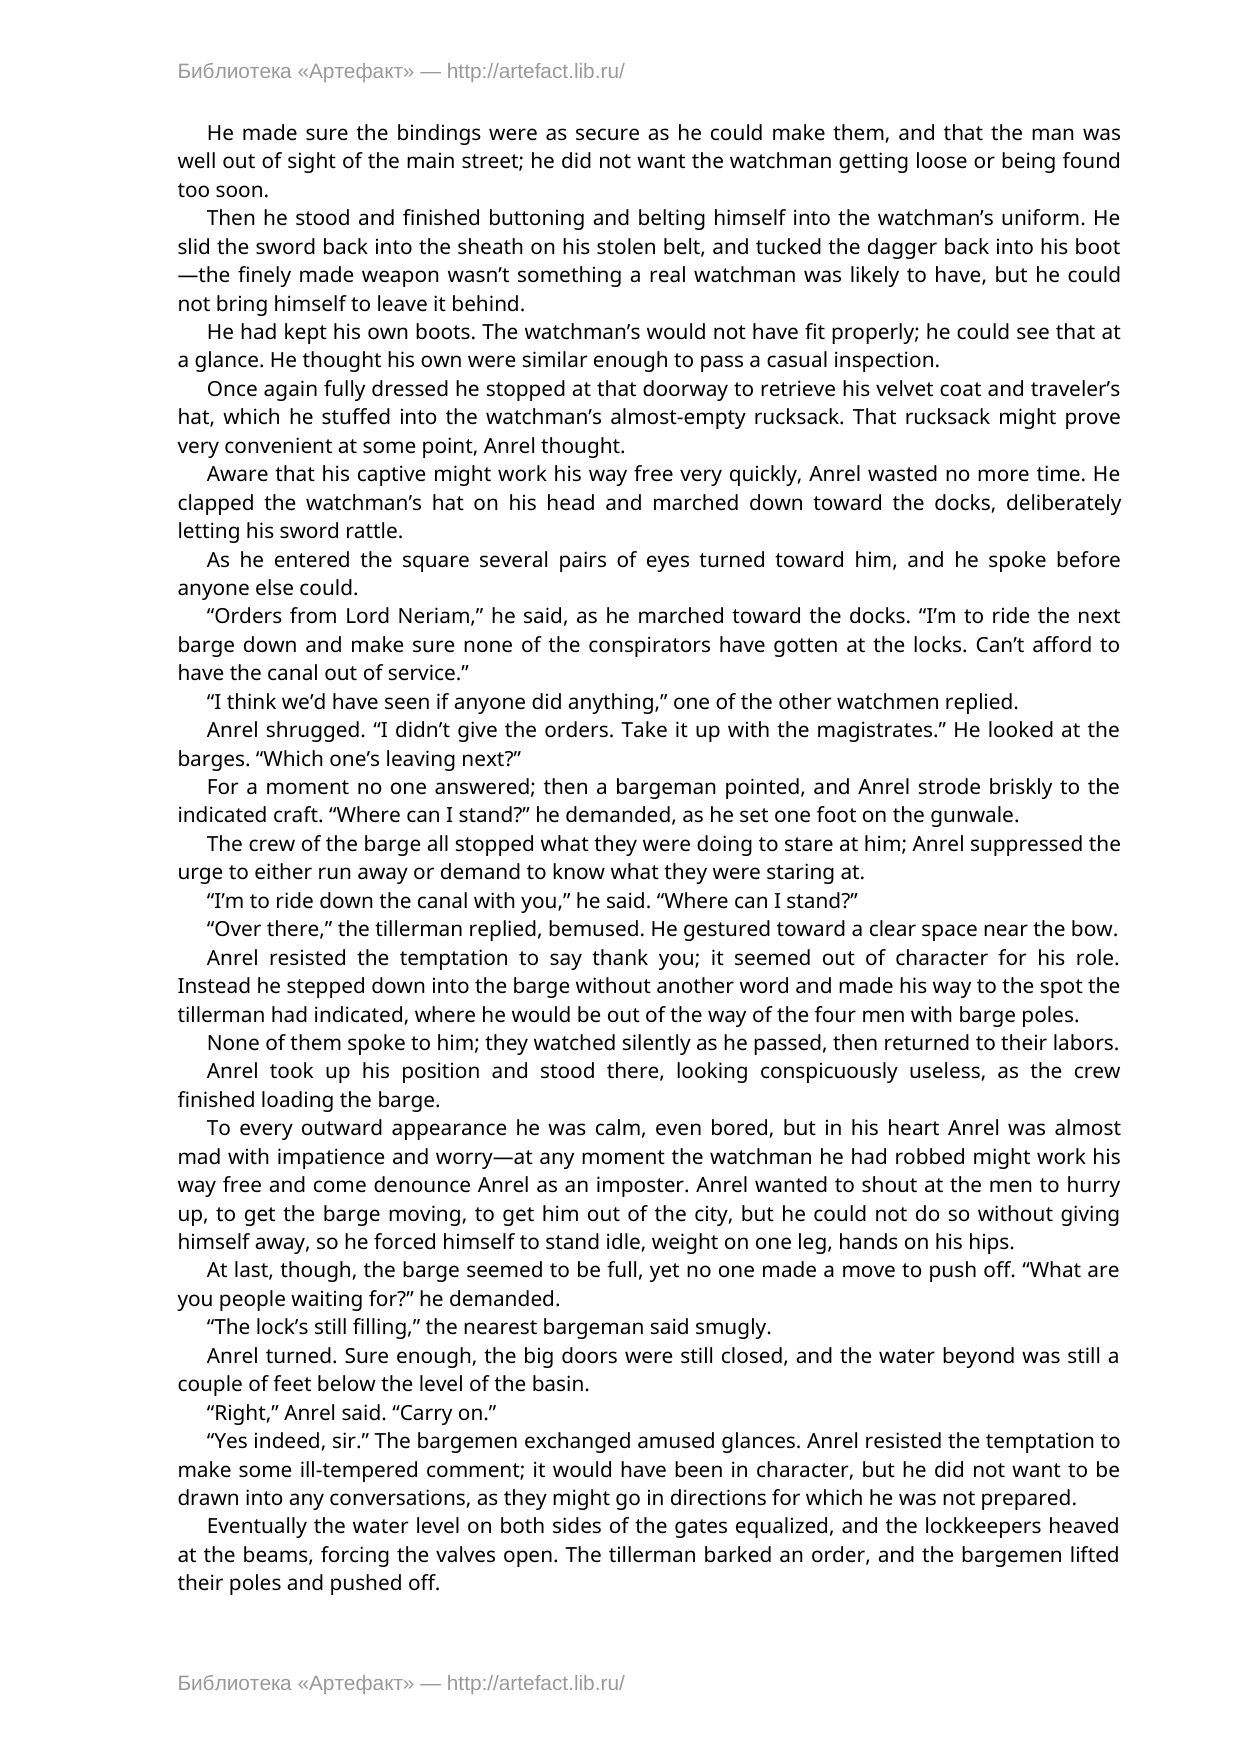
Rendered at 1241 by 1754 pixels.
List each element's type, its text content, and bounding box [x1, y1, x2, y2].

text Anrel turned. Sure enough, the big doors were still closed, and the water beyond was still a couple of feet below the level of the basin. [177, 1341, 1122, 1398]
text “Over there,” the tillerman replied, bemused. He gestured toward a clear space near the bow. [177, 914, 1122, 943]
text “Right,” Anrel said. “Carry on.” [177, 1398, 1122, 1426]
text He had kept his own boots. The watchman’s would not have fit properly; he could see that at a glance. He thought his own were similar enough to pass a casual inspection. [177, 317, 1122, 374]
text The crew of the barge all stopped what they were doing to stare at him; Anrel suppressed the urge to either run away or demand to know what they were staring at. [177, 829, 1122, 886]
text At last, though, the barge seemed to be full, yet no one made a move to push off. “What are you people waiting for?” he demanded. [177, 1256, 1122, 1312]
text He made sure the bindings were as secure as he could make them, and that the man was well out of sight of the main street; he did not want the watchman getting loose or being found too soon. [177, 118, 1122, 203]
text “I think we’d have seen if anyone did anything,” one of the other watchmen replied. [177, 687, 1122, 715]
text For a moment no one answered; then a bargeman pointed, and Anrel strode briskly to the indicated craft. “Where can I stand?” he demanded, as he set one foot on the gunwale. [177, 772, 1122, 829]
text Anrel took up his position and stood there, looking conspicuously useless, as the crew finished loading the barge. [177, 1057, 1122, 1113]
text Eventually the water level on both sides of the gates equalized, and the lockkeepers heaved at the beams, forcing the valves open. The tillerman barked an order, and the bargemen lifted their poles and pushed off. [177, 1512, 1122, 1597]
text Once again fully dressed he stopped at that doorway to retrieve his velvet coat and traveler’s hat, which he stuffed into the watchman’s almost-empty rucksack. That rucksack might prove very convenient at some point, Anrel thought. [177, 374, 1122, 459]
text “Yes indeed, sir.” The bargemen exchanged amused glances. Anrel resisted the temptation to make some ill-tempered comment; it would have been in character, but he did not want to be drawn into any conversations, as they might go in directions for which he was not prepared. [177, 1426, 1122, 1512]
text Then he stood and finished buttoning and belting himself into the watchman’s uniform. He slid the sword back into the sheath on his stolen belt, and tucked the dagger back into his boot—the finely made weapon wasn’t something a real watchman was likely to have, but he could not bring himself to leave it behind. [177, 203, 1122, 317]
text None of them spoke to him; they watched silently as he passed, then returned to their labors. [177, 1028, 1122, 1057]
text “Orders from Lord Neriam,” he said, as he marched toward the docks. “I’m to ride the next barge down and make sure none of the conspirators have gotten at the locks. Can’t afford to have the canal out of service.” [177, 602, 1122, 687]
text Anrel resisted the temptation to say thank you; it seemed out of character for his role. Instead he stepped down into the barge without another word and made his way to the spot the tillerman had indicated, where he would be out of the way of the four men with barge poles. [177, 943, 1122, 1028]
text “I’m to ride down the canal with you,” he said. “Where can I stand?” [177, 886, 1122, 914]
text As he entered the square several pairs of eyes turned toward him, and he spoke before anyone else could. [177, 545, 1122, 602]
text “The lock’s still filling,” the nearest bargeman said smugly. [177, 1312, 1122, 1341]
text To every outward appearance he was calm, even bored, but in his heart Anrel was almost mad with impatience and worry—at any moment the watchman he had robbed might work his way free and come denounce Anrel as an imposter. Anrel wanted to shout at the men to hurry up, to get the barge moving, to get him out of the city, but he could not do so without giving himself away, so he forced himself to stand idle, weight on one leg, hands on his hips. [177, 1113, 1122, 1256]
text Aware that his captive might work his way free very quickly, Anrel wasted no more time. He clapped the watchman’s hat on his head and marched down toward the docks, deliberately letting his sword rattle. [177, 459, 1122, 545]
text Anrel shrugged. “I didn’t give the orders. Take it up with the magistrates.” He looked at the barges. “Which one’s leaving next?” [177, 715, 1122, 772]
